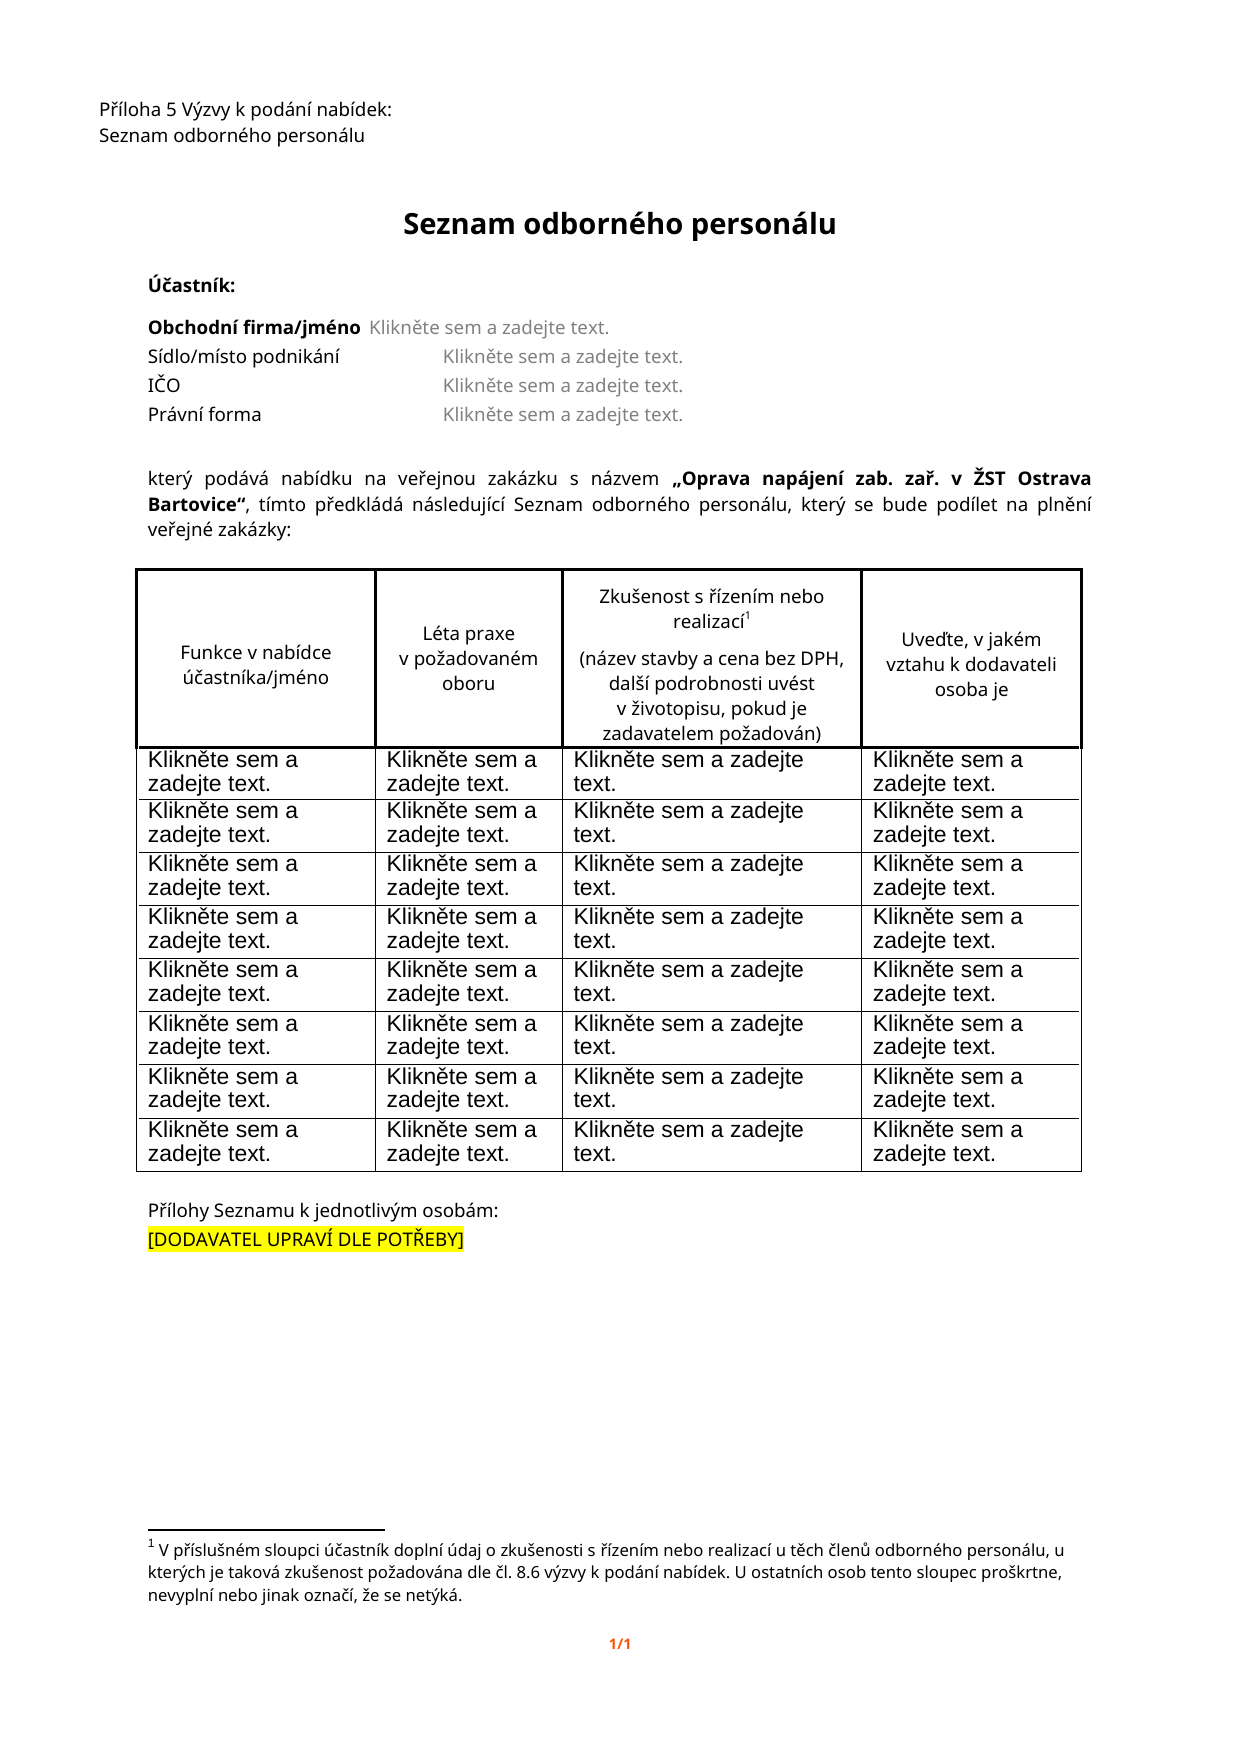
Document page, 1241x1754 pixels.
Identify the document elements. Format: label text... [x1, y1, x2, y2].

title Seznam odborného personálu [148, 203, 1093, 243]
table_header Funkce v nabídce účastníka/jméno [138, 571, 374, 746]
text [DODAVATEL UPRAVÍ DLE POTŘEBY] [148, 1223, 1092, 1252]
table_header Léta praxe v požadovaném oboru [377, 571, 561, 746]
text Přílohy Seznamu k jednotlivým osobám: [148, 1197, 1093, 1223]
table_header Zkušenost s řízením nebo realizací (název stavby a cena bez DPH, další podrobnosti uvést v životopisu, pokud je zadavatelem požadován) [564, 571, 860, 746]
text Účastník: [148, 268, 1093, 299]
table_header Uveďte, v jakém vztahu k dodavateli osoba je [863, 571, 1080, 746]
text Právní forma [148, 398, 1093, 427]
text Obchodní firma/jméno [148, 311, 1093, 340]
text IČO [148, 369, 1093, 398]
text který podává nabídku na veřejnou zakázku s názvem „Oprava napájení zab. zař. v ŽST Ostrava Bartovice“, tímto předkládá následující Seznam odborného personálu, který se bude podílet na plnění veřejné zakázky: [148, 465, 1093, 542]
text Sídlo/místo podnikání [148, 340, 1093, 369]
